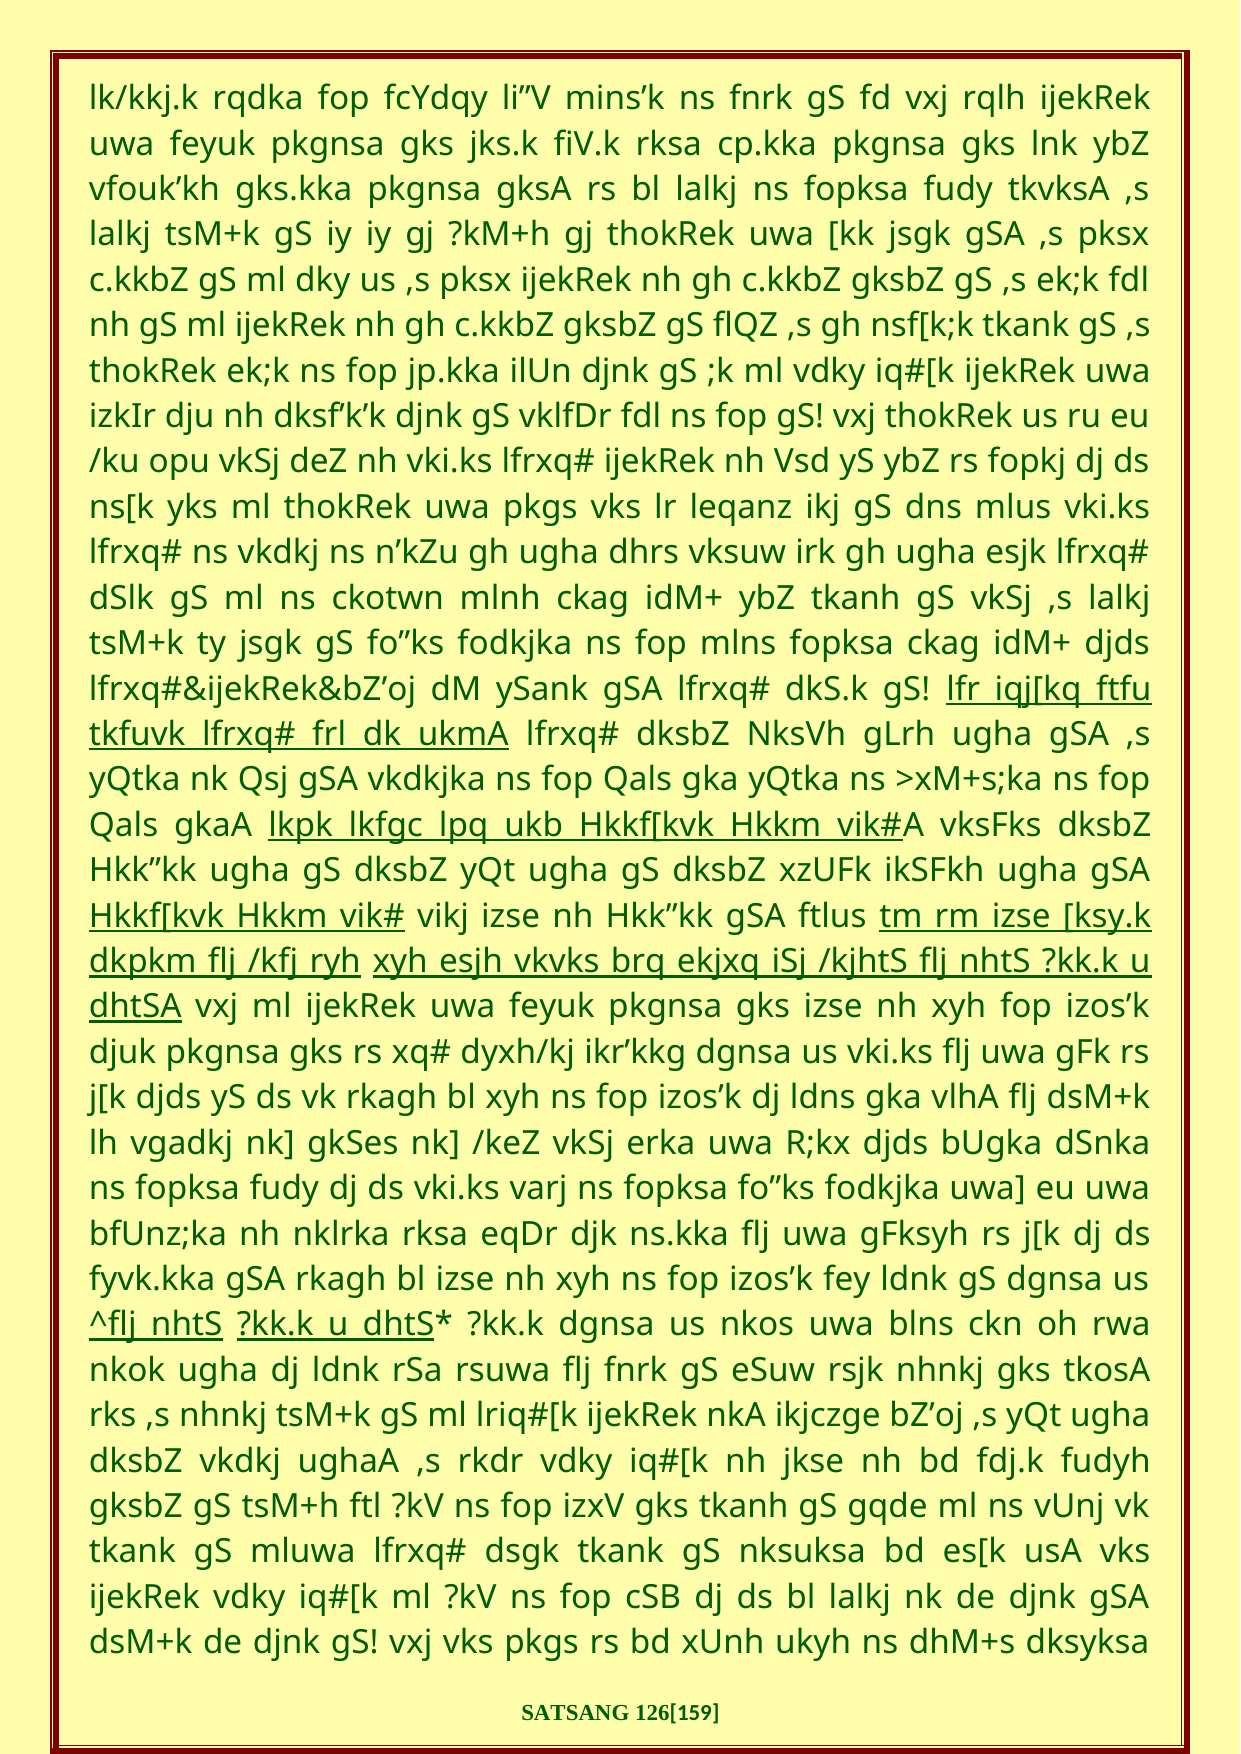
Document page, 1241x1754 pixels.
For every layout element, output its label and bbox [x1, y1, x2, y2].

text [89, 74, 1152, 1663]
